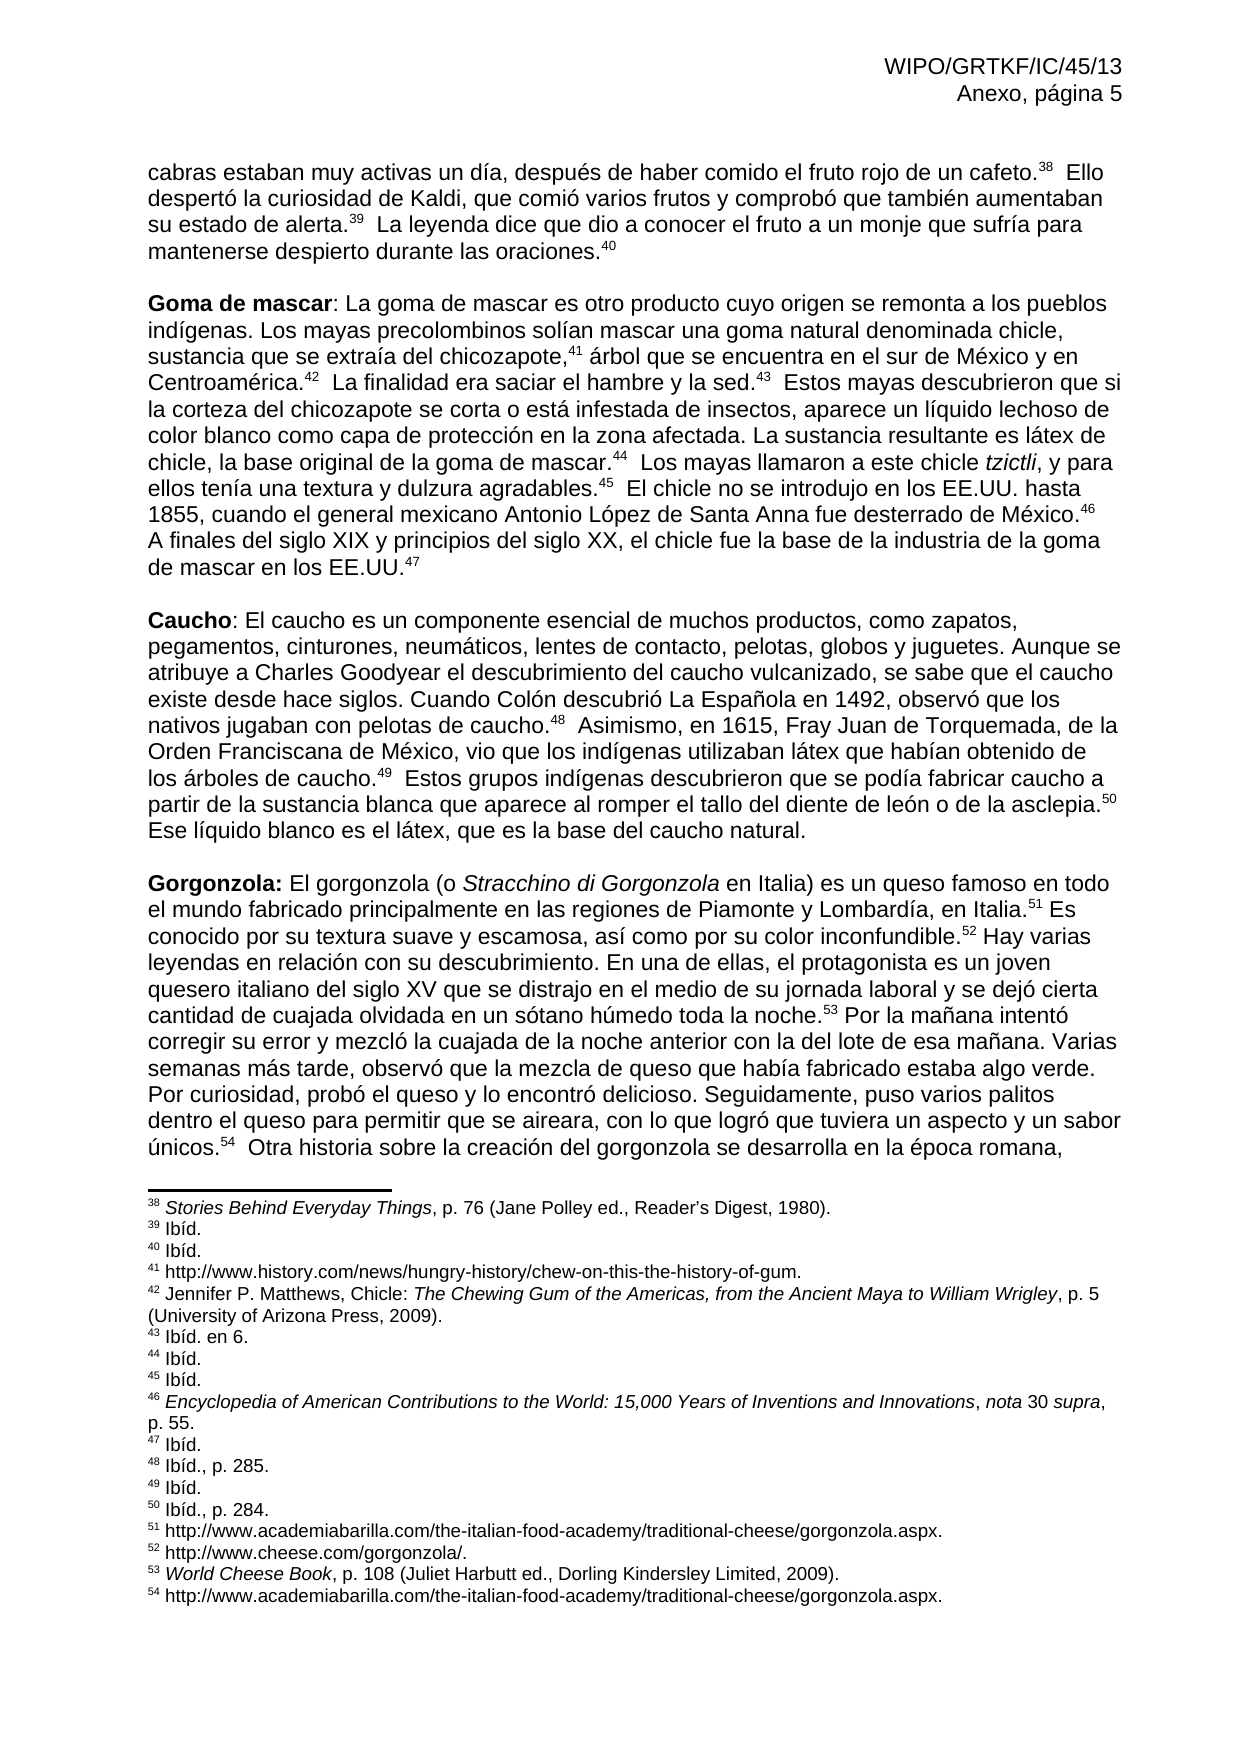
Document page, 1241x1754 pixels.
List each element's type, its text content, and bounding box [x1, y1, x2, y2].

text Goma de mascar: La goma de mascar es otro producto cuyo origen se remonta a los pueblos indígenas. Los mayas precolombinos solían mascar una goma natural denominada chicle, sustancia que se extraía del chicozapote, árbol que se encuentra en el sur de México y en Centroamérica. La finalidad era saciar el hambre y la sed. Estos mayas descubrieron que si la corteza del chicozapote se corta o está infestada de insectos, aparece un líquido lechoso de color blanco como capa de protección en la zona afectada. La sustancia resultante es látex de chicle, la base original de la goma de mascar. Los mayas llamaron a este chicle tzictli, y para ellos tenía una textura y dulzura agradables. El chicle no se introdujo en los EE.UU. hasta 1855, cuando el general mexicano Antonio López de Santa Anna fue desterrado de México. A finales del siglo XIX y principios del siglo XX, el chicle fue la base de la industria de la goma de mascar en los EE.UU. [148, 290, 1122, 580]
text Café: El café tal vez sea la bebida más consumida del mundo. Las estadísticas indican que los ciudadanos de los EE.UU. consumen una media de 3,1 tazas al día. Aunque actualmente se produce en más de 50 países, el café existe desde hace miles de años. Varias fuentes atribuyen su origen a un pastor de cabras en Etiopía llamado Kaldi, que observó que sus cabras estaban muy activas un día, después de haber comido el fruto rojo de un cafeto. Ello despertó la curiosidad de Kaldi, que comió varios frutos y comprobó que también aumentaban su estado de alerta. La leyenda dice que dio a conocer el fruto a un monje que sufría para mantenerse despierto durante las oraciones. [148, 158, 1122, 264]
text Gorgonzola: El gorgonzola (o Stracchino di Gorgonzola en Italia) es un queso famoso en todo el mundo fabricado principalmente en las regiones de Piamonte y Lombardía, en Italia. Es conocido por su textura suave y escamosa, así como por su color inconfundible. Hay varias leyendas en relación con su descubrimiento. En una de ellas, el protagonista es un joven quesero italiano del siglo XV que se distrajo en el medio de su jornada laboral y se dejó cierta cantidad de cuajada olvidada en un sótano húmedo toda la noche. Por la mañana intentó corregir su error y mezcló la cuajada de la noche anterior con la del lote de esa mañana. Varias semanas más tarde, observó que la mezcla de queso que había fabricado estaba algo verde. Por curiosidad, probó el queso y lo encontró delicioso. Seguidamente, puso varios palitos dentro el queso para permitir que se aireara, con lo que logró que tuviera un aspecto y un sabor únicos. Otra historia sobre la creación del gorgonzola se desarrolla en la época romana, cuando las vacas cansadas migraban de los Alpes a los exuberantes pastos del río Po, cerca de la ciudad de Gorgonzola (Italia). La leyenda dice que llegaron tantas vacas desde las montañas que la gente del pueblo fabricó gorgonzola para conservar toda la leche. [148, 870, 1122, 1160]
text Caucho: El caucho es un componente esencial de muchos productos, como zapatos, pegamentos, cinturones, neumáticos, lentes de contacto, pelotas, globos y juguetes. Aunque se atribuye a Charles Goodyear el descubrimiento del caucho vulcanizado, se sabe que el caucho existe desde hace siglos. Cuando Colón descubrió La Española en 1492, observó que los nativos jugaban con pelotas de caucho. Asimismo, en 1615, Fray Juan de Torquemada, de la Orden Franciscana de México, vio que los indígenas utilizaban látex que habían obtenido de los árboles de caucho. Estos grupos indígenas descubrieron que se podía fabricar caucho a partir de la sustancia blanca que aparece al romper el tallo del diente de león o de la asclepia. Ese líquido blanco es el látex, que es la base del caucho natural. [148, 607, 1122, 844]
